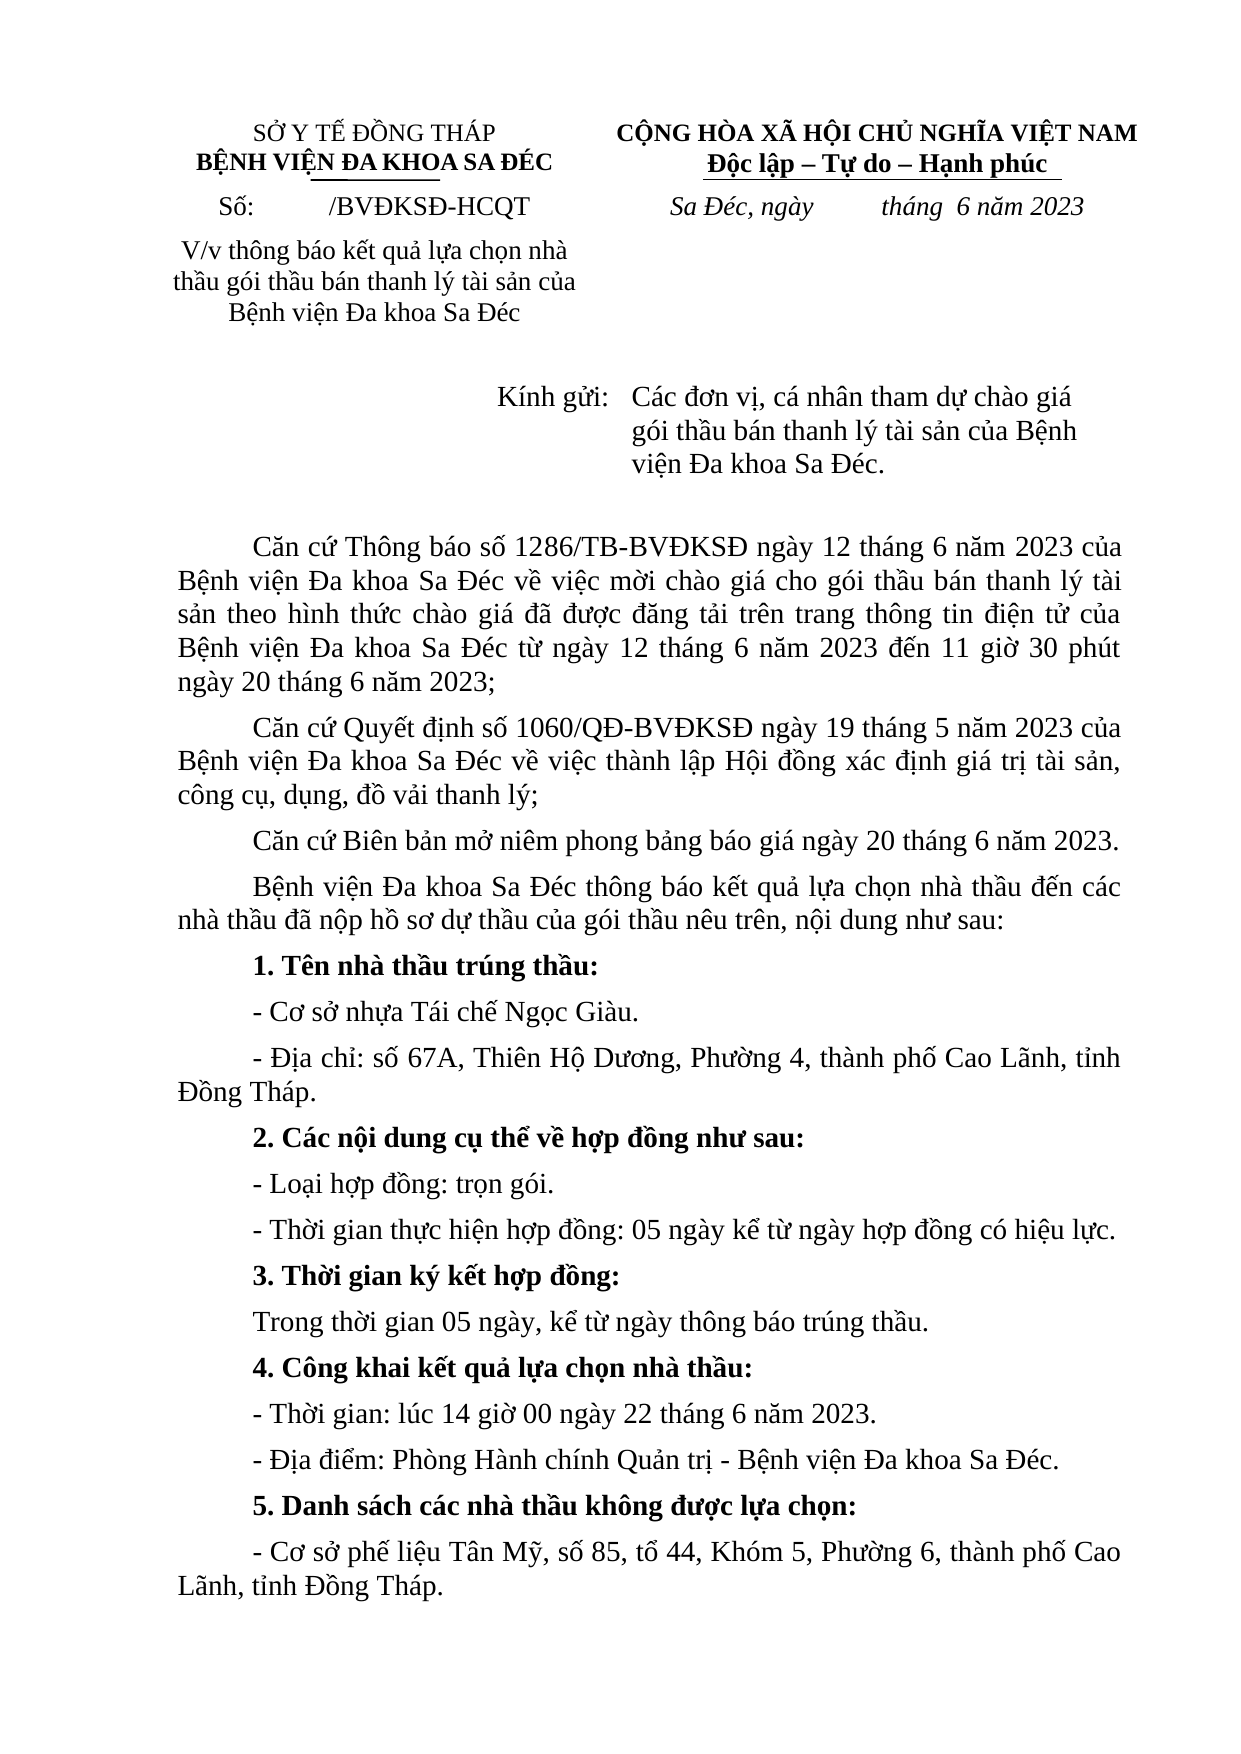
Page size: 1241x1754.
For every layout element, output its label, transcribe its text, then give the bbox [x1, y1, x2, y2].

table_header CỘNG HÒA XÃ HỘI CHỦ NGHĨA VIỆT NAM [602, 118, 1152, 147]
table_header Các đơn vị, cá nhân tham dự chào giá gói thầu bán thanh lý tài sản của Bệnh viện Đa khoa Sa Đéc. [620, 342, 1104, 493]
text Bệnh viện Đa khoa Sa Đéc thông báo kết quả lựa chọn nhà thầu đến các nhà thầu đã nộp hồ sơ dự thầu của gói thầu nêu trên, nội dung như sau: [177, 869, 1122, 936]
text 3. Thời gian ký kết hợp đồng: [177, 1258, 1122, 1292]
text - Cơ sở phế liệu Tân Mỹ, số 85, tổ 44, Khóm 5, Phường 6, thành phố Cao Lãnh, tỉnh Đồng Tháp. [177, 1534, 1122, 1602]
table_cell Độc lập – Tự do – Hạnh phúc [602, 147, 1152, 178]
text 1. Tên nhà thầu trúng thầu: [177, 948, 1122, 982]
text Căn cứ Thông báo số 1286/TB-BVĐKSĐ ngày 12 tháng 6 năm 2023 của Bệnh viện Đa khoa Sa Đéc về việc mời chào giá cho gói thầu bán thanh lý tài sản theo hình thức chào giá đã được đăng tải trên trang thông tin điện tử của Bệnh viện Đa khoa Sa Đéc từ ngày 12 tháng 6 năm 2023 đến 11 giờ 30 phút ngày 20 tháng 6 năm 2023; [177, 529, 1122, 697]
text - Cơ sở nhựa Tái chế Ngọc Giàu. [177, 994, 1122, 1028]
text - Thời gian: lúc 14 giờ 00 ngày 22 tháng 6 năm 2023. [177, 1396, 1122, 1430]
text Căn cứ Quyết định số 1060/QĐ-BVĐKSĐ ngày 19 tháng 5 năm 2023 của Bệnh viện Đa khoa Sa Đéc về việc thành lập Hội đồng xác định giá trị tài sản, công cụ, dụng, đồ vải thanh lý; [177, 710, 1122, 810]
text - Địa điểm: Phòng Hành chính Quản trị - Bệnh viện Đa khoa Sa Đéc. [177, 1442, 1122, 1476]
table_header Kính gửi: [166, 342, 620, 493]
text 4. Công khai kết quả lựa chọn nhà thầu: [177, 1350, 1122, 1384]
text Căn cứ Biên bản mở niêm phong bảng báo giá ngày 20 tháng 6 năm 2023. [177, 823, 1122, 856]
table_cell Số: /BVĐKSĐ-HCQT V/v thông báo kết quả lựa chọn nhà thầu gói thầu bán thanh lý tài sản của Bệnh viện Đa khoa Sa Đéc [147, 178, 602, 328]
text - Loại hợp đồng: trọn gói. [177, 1166, 1122, 1200]
text 5. Danh sách các nhà thầu không được lựa chọn: [177, 1488, 1122, 1522]
table_header SỞ Y TẾ ĐỒNG THÁP [147, 118, 602, 147]
table_cell BỆNH VIỆN ĐA KHOA SA ĐÉC [147, 147, 602, 178]
text - Thời gian thực hiện hợp đồng: 05 ngày kể từ ngày hợp đồng có hiệu lực. [177, 1212, 1122, 1246]
text - Địa chỉ: số 67A, Thiên Hộ Dương, Phường 4, thành phố Cao Lãnh, tỉnh Đồng Tháp. [177, 1041, 1122, 1108]
table_cell Sa Đéc, ngày tháng 6 năm 2023 [602, 178, 1152, 328]
text Trong thời gian 05 ngày, kể từ ngày thông báo trúng thầu. [177, 1304, 1122, 1338]
text 2. Các nội dung cụ thể về hợp đồng như sau: [177, 1120, 1122, 1154]
